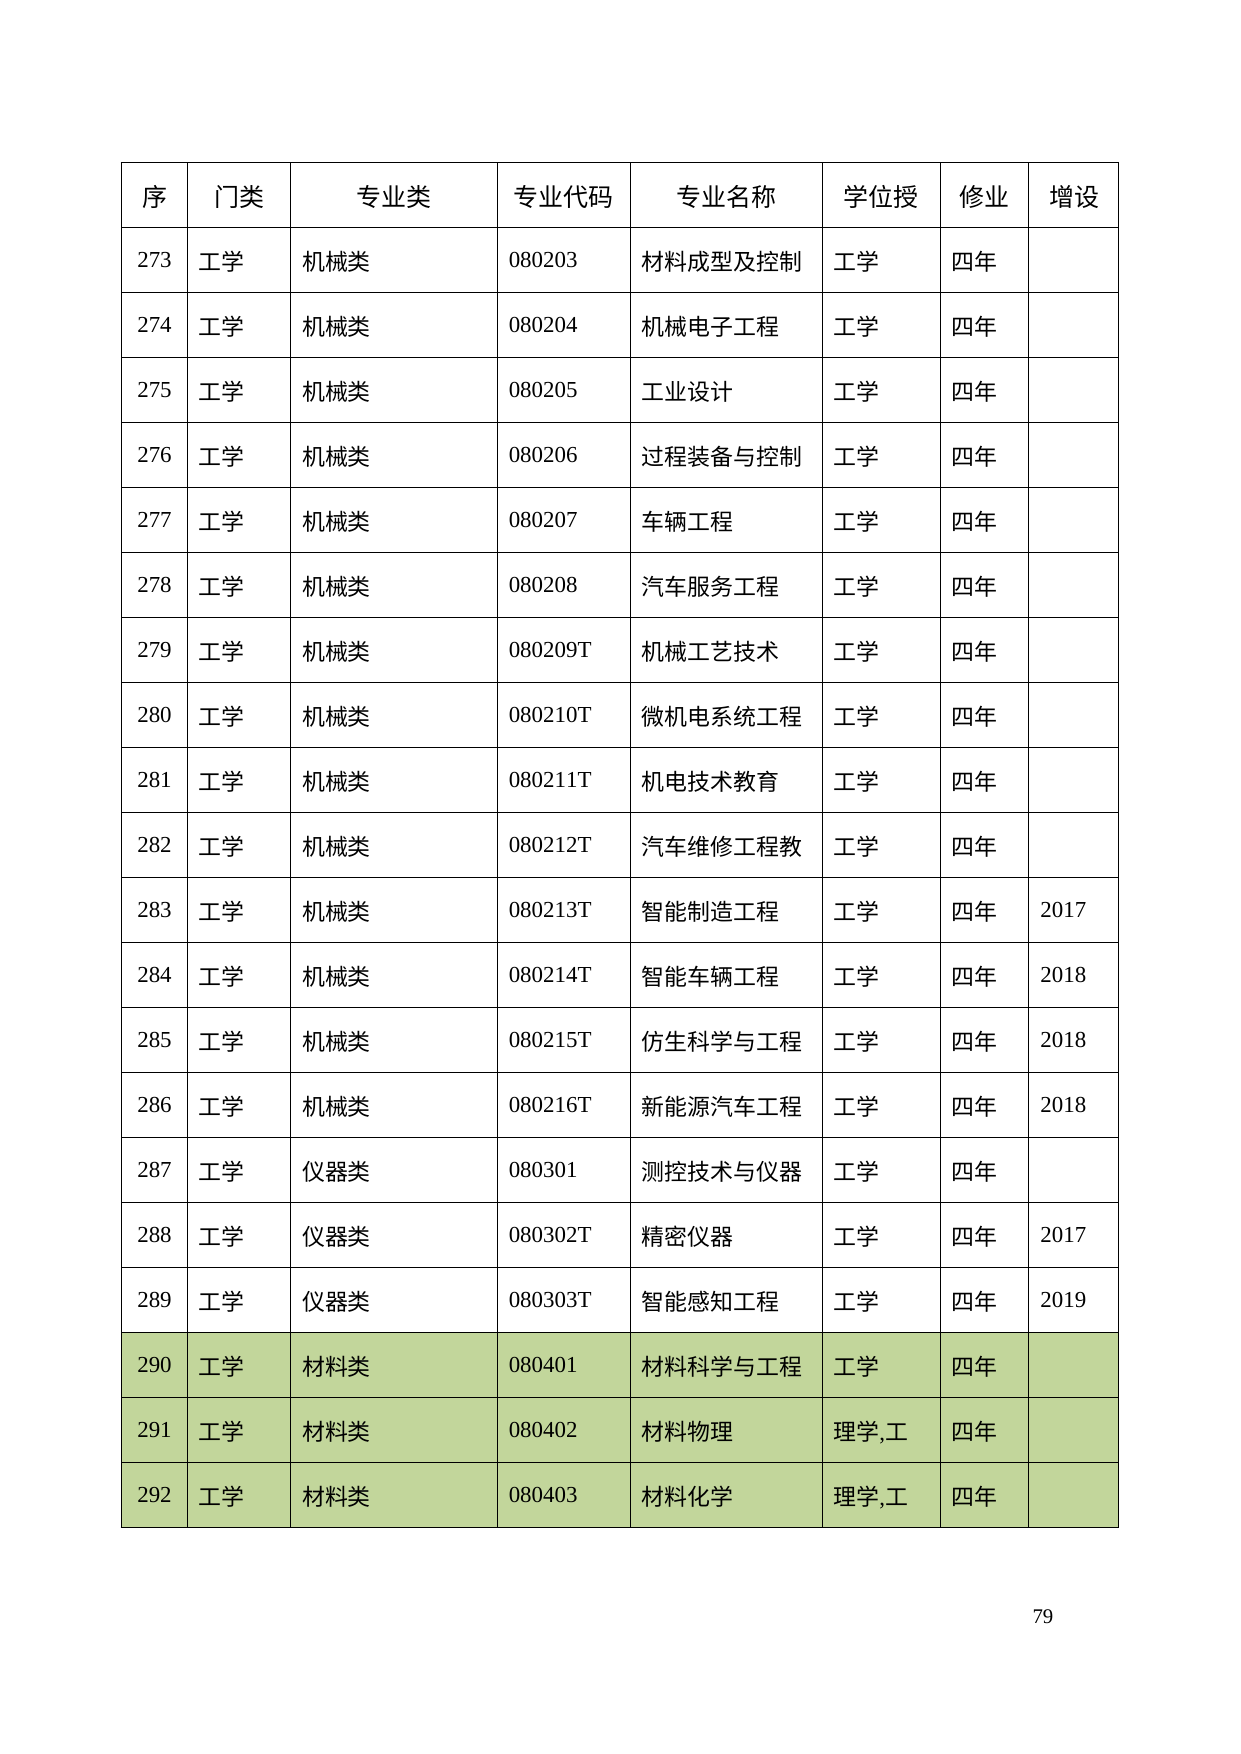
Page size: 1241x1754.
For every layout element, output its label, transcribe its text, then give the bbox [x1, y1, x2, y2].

table_cell 283 [122, 878, 187, 942]
table_cell [1029, 1463, 1118, 1527]
table_cell 080207 [498, 488, 630, 552]
table_cell 四年 [941, 1203, 1028, 1267]
table_cell [1029, 748, 1118, 812]
table_cell 284 [122, 943, 187, 1007]
table_cell 过程装备与控制工程 [631, 423, 822, 487]
table_cell 机械类 [291, 228, 497, 292]
table_cell 四年 [941, 748, 1028, 812]
table_cell 机电技术教育 [631, 748, 822, 812]
table_cell 四年 [941, 1333, 1028, 1397]
table_cell 新能源汽车工程 [631, 1073, 822, 1137]
table_cell 290 [122, 1333, 187, 1397]
table_cell 工学 [188, 358, 290, 422]
table_cell 工学 [188, 813, 290, 877]
table_cell 机械类 [291, 748, 497, 812]
table_header 修业年限 [941, 163, 1028, 227]
table_cell 四年 [941, 423, 1028, 487]
table_cell 080214T [498, 943, 630, 1007]
table_cell 四年 [941, 943, 1028, 1007]
table_cell 机械类 [291, 813, 497, 877]
table_cell 汽车维修工程教育 [631, 813, 822, 877]
table_cell 工学 [188, 748, 290, 812]
table_cell 工学 [823, 293, 940, 357]
table_cell 工学 [823, 1268, 940, 1332]
table_cell 工学 [188, 1268, 290, 1332]
table_cell 机械类 [291, 1008, 497, 1072]
table_header 专业代码 [498, 163, 630, 227]
table_cell 工学 [188, 1203, 290, 1267]
table_cell 2019 [1029, 1268, 1118, 1332]
table_cell 2017 [1029, 1203, 1118, 1267]
table_cell 智能制造工程 [631, 878, 822, 942]
table_cell 080401 [498, 1333, 630, 1397]
table_cell 工学 [188, 943, 290, 1007]
table_cell 275 [122, 358, 187, 422]
table_cell 工学 [823, 1073, 940, 1137]
table_cell 080206 [498, 423, 630, 487]
table_cell 287 [122, 1138, 187, 1202]
table_cell [1029, 293, 1118, 357]
table_cell 285 [122, 1008, 187, 1072]
table_cell 机械电子工程 [631, 293, 822, 357]
table_cell 工学 [188, 1398, 290, 1462]
table_cell 精密仪器 [631, 1203, 822, 1267]
table_cell 278 [122, 553, 187, 617]
table_cell 工学 [188, 683, 290, 747]
table_cell 工学 [823, 878, 940, 942]
table_cell [1029, 813, 1118, 877]
table_cell 智能车辆工程 [631, 943, 822, 1007]
table_cell 四年 [941, 553, 1028, 617]
table_cell 机械类 [291, 683, 497, 747]
table_cell 080213T [498, 878, 630, 942]
table_cell 四年 [941, 683, 1028, 747]
table_cell 工学 [188, 553, 290, 617]
table_cell 材料科学与工程 [631, 1333, 822, 1397]
table_cell 汽车服务工程 [631, 553, 822, 617]
table_cell 080402 [498, 1398, 630, 1462]
table_cell 材料类 [291, 1398, 497, 1462]
table_cell [1029, 553, 1118, 617]
table_cell 四年 [941, 1138, 1028, 1202]
table_cell 四年 [941, 1463, 1028, 1527]
table_cell 286 [122, 1073, 187, 1137]
table_cell 工学 [823, 813, 940, 877]
table_cell 080209T [498, 618, 630, 682]
table_cell 282 [122, 813, 187, 877]
table_cell 工学 [188, 423, 290, 487]
table_cell 080216T [498, 1073, 630, 1137]
table_cell [1029, 618, 1118, 682]
table_cell 080215T [498, 1008, 630, 1072]
table_cell 机械类 [291, 553, 497, 617]
table_header 专业类 [291, 163, 497, 227]
table_cell 智能感知工程 [631, 1268, 822, 1332]
table_cell 仪器类 [291, 1203, 497, 1267]
table_cell 机械类 [291, 423, 497, 487]
table_cell 材料物理 [631, 1398, 822, 1462]
table_cell 工学 [188, 1073, 290, 1137]
table_cell 080205 [498, 358, 630, 422]
table_cell 四年 [941, 1268, 1028, 1332]
table_cell 281 [122, 748, 187, 812]
table_cell 机械类 [291, 943, 497, 1007]
table_cell 仿生科学与工程 [631, 1008, 822, 1072]
table_cell 274 [122, 293, 187, 357]
table_cell [1029, 358, 1118, 422]
table_header 增设年份 [1029, 163, 1118, 227]
table_cell 仪器类 [291, 1138, 497, 1202]
table_cell 080403 [498, 1463, 630, 1527]
table_cell 材料类 [291, 1333, 497, 1397]
table_cell 289 [122, 1268, 187, 1332]
table_cell [1029, 1138, 1118, 1202]
table_cell 四年 [941, 358, 1028, 422]
table_cell 工学 [823, 553, 940, 617]
table_cell 工学 [188, 1333, 290, 1397]
table_cell 材料化学 [631, 1463, 822, 1527]
table_cell [1029, 1398, 1118, 1462]
table_cell 080208 [498, 553, 630, 617]
table_header 序号 [122, 163, 187, 227]
table_cell 080210T [498, 683, 630, 747]
table_cell 273 [122, 228, 187, 292]
table_cell 机械类 [291, 1073, 497, 1137]
table_cell 工学 [823, 618, 940, 682]
table_cell [1029, 423, 1118, 487]
table_cell 仪器类 [291, 1268, 497, 1332]
table_cell 工学 [188, 228, 290, 292]
table_header 学位授予门类 [823, 163, 940, 227]
table_cell 四年 [941, 228, 1028, 292]
table_cell 车辆工程 [631, 488, 822, 552]
table_cell 080211T [498, 748, 630, 812]
table_cell 280 [122, 683, 187, 747]
table_cell 四年 [941, 878, 1028, 942]
table_cell 机械类 [291, 878, 497, 942]
table_cell 工学 [823, 358, 940, 422]
table_cell 机械类 [291, 618, 497, 682]
table_cell 080212T [498, 813, 630, 877]
table_cell 材料成型及控制工程 [631, 228, 822, 292]
table_cell [1029, 683, 1118, 747]
table_cell 理学,工学 [823, 1463, 940, 1527]
table_cell 四年 [941, 488, 1028, 552]
table_cell 2018 [1029, 1008, 1118, 1072]
table_cell 080303T [498, 1268, 630, 1332]
table_cell 机械类 [291, 358, 497, 422]
table_cell 276 [122, 423, 187, 487]
table_cell 四年 [941, 1398, 1028, 1462]
table_cell 080203 [498, 228, 630, 292]
table_cell 工学 [823, 1333, 940, 1397]
table_cell 工业设计 [631, 358, 822, 422]
table_cell 工学 [823, 1138, 940, 1202]
table_cell 292 [122, 1463, 187, 1527]
table_cell 279 [122, 618, 187, 682]
table_cell 2018 [1029, 943, 1118, 1007]
table_cell 机械类 [291, 488, 497, 552]
table_cell 机械类 [291, 293, 497, 357]
table_cell 工学 [823, 683, 940, 747]
table_cell 测控技术与仪器 [631, 1138, 822, 1202]
table_cell 工学 [188, 1008, 290, 1072]
table_cell 2017 [1029, 878, 1118, 942]
table_cell 291 [122, 1398, 187, 1462]
table_cell 四年 [941, 1073, 1028, 1137]
table_cell 工学 [188, 618, 290, 682]
table_cell 工学 [823, 943, 940, 1007]
table_cell 微机电系统工程 [631, 683, 822, 747]
table_cell 机械工艺技术 [631, 618, 822, 682]
table_cell 工学 [188, 488, 290, 552]
table_cell 277 [122, 488, 187, 552]
table_cell [1029, 1333, 1118, 1397]
table_cell 工学 [823, 423, 940, 487]
table_cell 工学 [823, 1203, 940, 1267]
table_cell 工学 [188, 293, 290, 357]
table_cell [1029, 228, 1118, 292]
table_cell 四年 [941, 813, 1028, 877]
table_cell 工学 [188, 878, 290, 942]
table_cell 工学 [823, 488, 940, 552]
table_header 门类 [188, 163, 290, 227]
table_cell [1029, 488, 1118, 552]
table_cell 080301 [498, 1138, 630, 1202]
table_cell 工学 [188, 1138, 290, 1202]
table_cell 2018 [1029, 1073, 1118, 1137]
table_cell 工学 [823, 228, 940, 292]
table_cell 工学 [823, 748, 940, 812]
table_cell 四年 [941, 293, 1028, 357]
table_cell 080204 [498, 293, 630, 357]
table_cell 四年 [941, 1008, 1028, 1072]
table_cell 080302T [498, 1203, 630, 1267]
table_cell 四年 [941, 618, 1028, 682]
table_header 专业名称 [631, 163, 822, 227]
table_cell 工学 [823, 1008, 940, 1072]
table_cell 理学,工学 [823, 1398, 940, 1462]
table_cell 288 [122, 1203, 187, 1267]
table_cell 工学 [188, 1463, 290, 1527]
table_cell 材料类 [291, 1463, 497, 1527]
